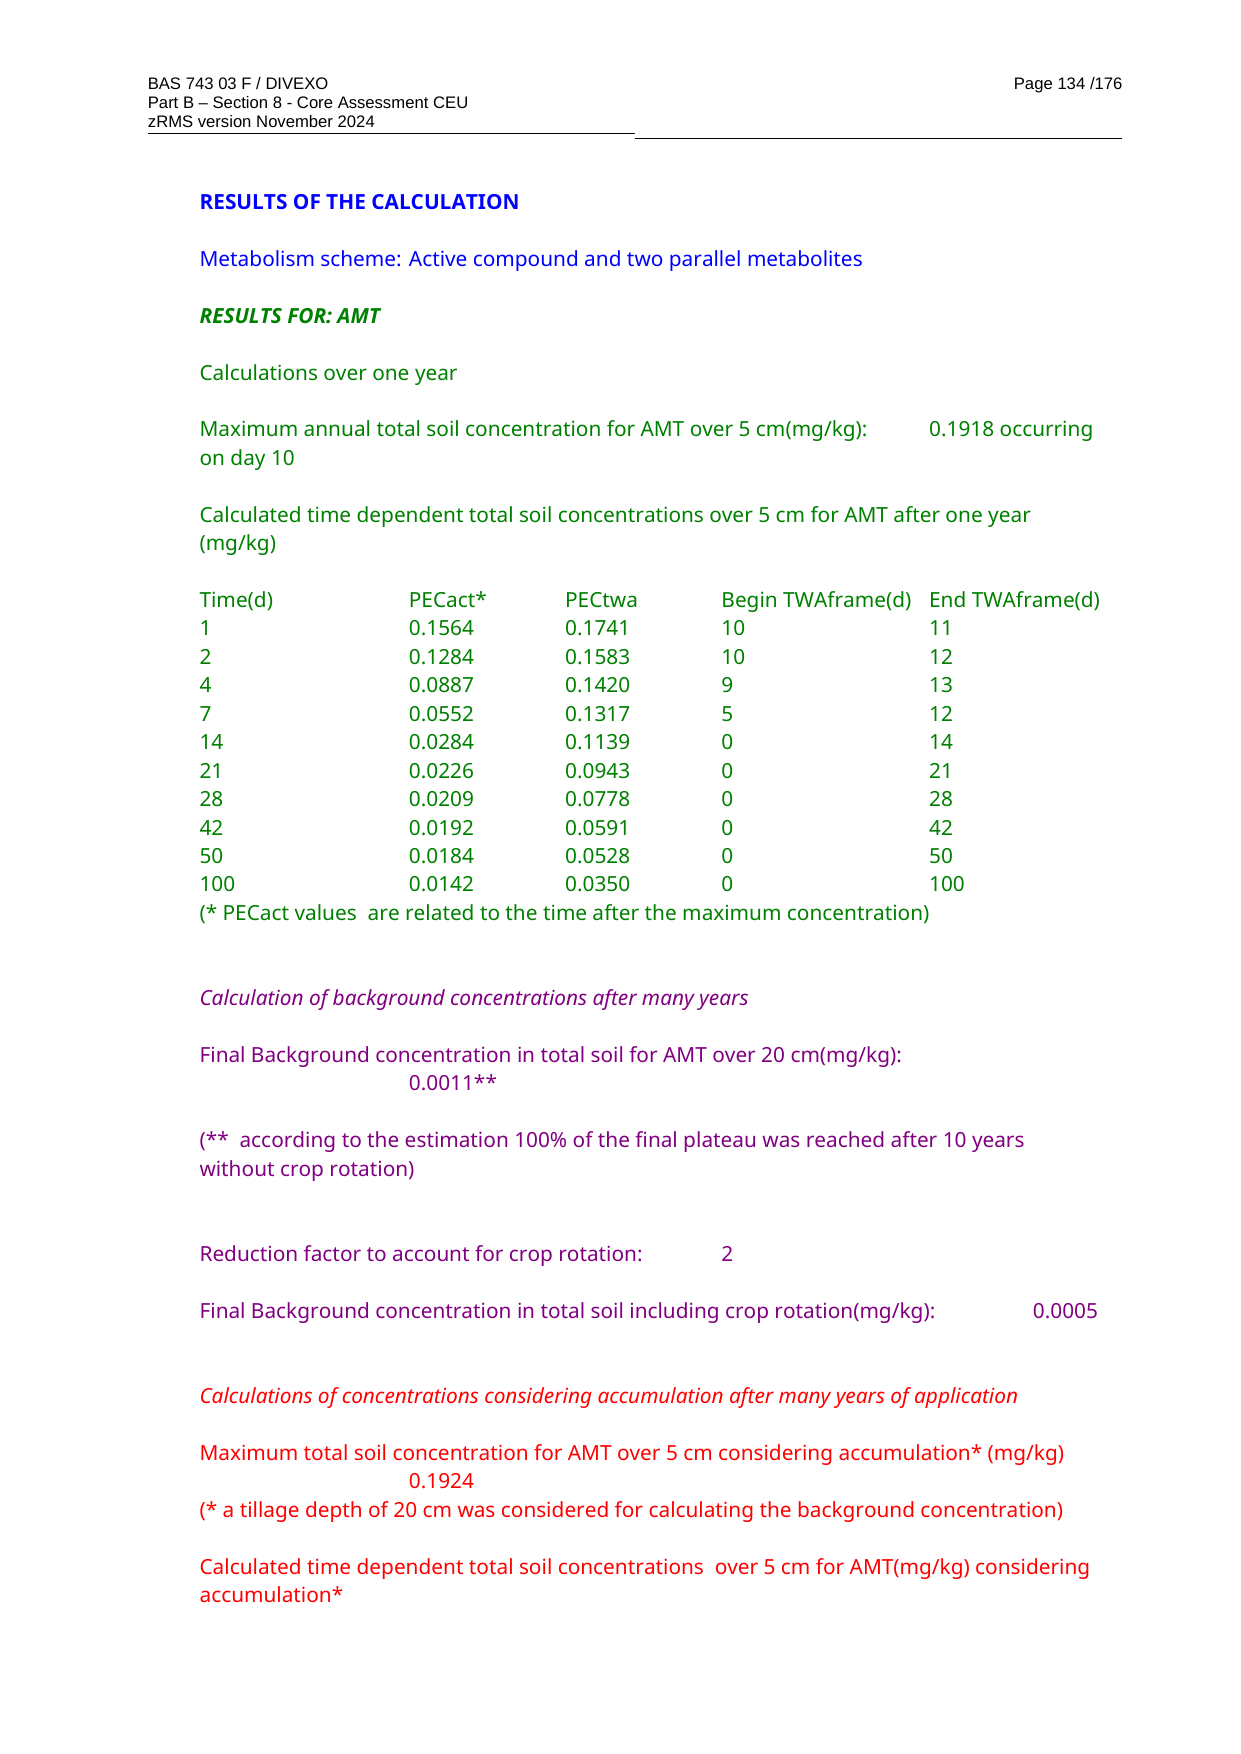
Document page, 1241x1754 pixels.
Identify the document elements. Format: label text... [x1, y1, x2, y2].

text Reduction factor to account for crop rotation: 2 [199, 1239, 1102, 1268]
text Calculations over one year [199, 358, 1102, 386]
text Calculation of background concentrations after many years [199, 983, 1102, 1012]
text 100 0.0142 0.0350 0 100 [199, 869, 1102, 898]
text 50 0.0184 0.0528 0 50 [199, 841, 1102, 869]
text Final Background concentration in total soil for AMT over 20 cm(mg/kg): 0.0011** [199, 1040, 1102, 1097]
text RESULTS OF THE CALCULATION [199, 187, 1102, 215]
text 42 0.0192 0.0591 0 42 [199, 813, 1102, 841]
text (** according to the estimation 100% of the final plateau was reached after 10 years without crop rotation) [199, 1125, 1102, 1182]
text 21 0.0226 0.0943 0 21 [199, 756, 1102, 784]
text Calculations of concentrations considering accumulation after many years of application [199, 1381, 1102, 1410]
text Calculated time dependent total soil concentrations over 5 cm for AMT after one year (mg/kg) [199, 500, 1102, 557]
text Final Background concentration in total soil including crop rotation(mg/kg): 0.0005 [199, 1296, 1102, 1324]
text 2 0.1284 0.1583 10 12 [199, 642, 1102, 670]
text Time(d) PECact* PECtwa Begin TWAframe(d) End TWAframe(d) [199, 585, 1102, 613]
text Maximum annual total soil concentration for AMT over 5 cm(mg/kg): 0.1918 occurring on day 10 [199, 414, 1102, 471]
text Metabolism scheme: Active compound and two parallel metabolites [199, 244, 1102, 272]
text 4 0.0887 0.1420 9 13 [199, 670, 1102, 699]
text (* PECact values are related to the time after the maximum concentration) [199, 898, 1102, 926]
text 7 0.0552 0.1317 5 12 [199, 699, 1102, 727]
text RESULTS FOR: AMT [199, 301, 1102, 329]
text (* a tillage depth of 20 cm was considered for calculating the background concentration) [199, 1495, 1102, 1523]
text 28 0.0209 0.0778 0 28 [199, 784, 1102, 813]
text 1 0.1564 0.1741 10 11 [199, 613, 1102, 642]
text Maximum total soil concentration for AMT over 5 cm considering accumulation* (mg/kg) 0.1924 [199, 1438, 1102, 1495]
text Calculated time dependent total soil concentrations over 5 cm for AMT(mg/kg) considering accumulation* [199, 1552, 1102, 1609]
text 14 0.0284 0.1139 0 14 [199, 727, 1102, 756]
